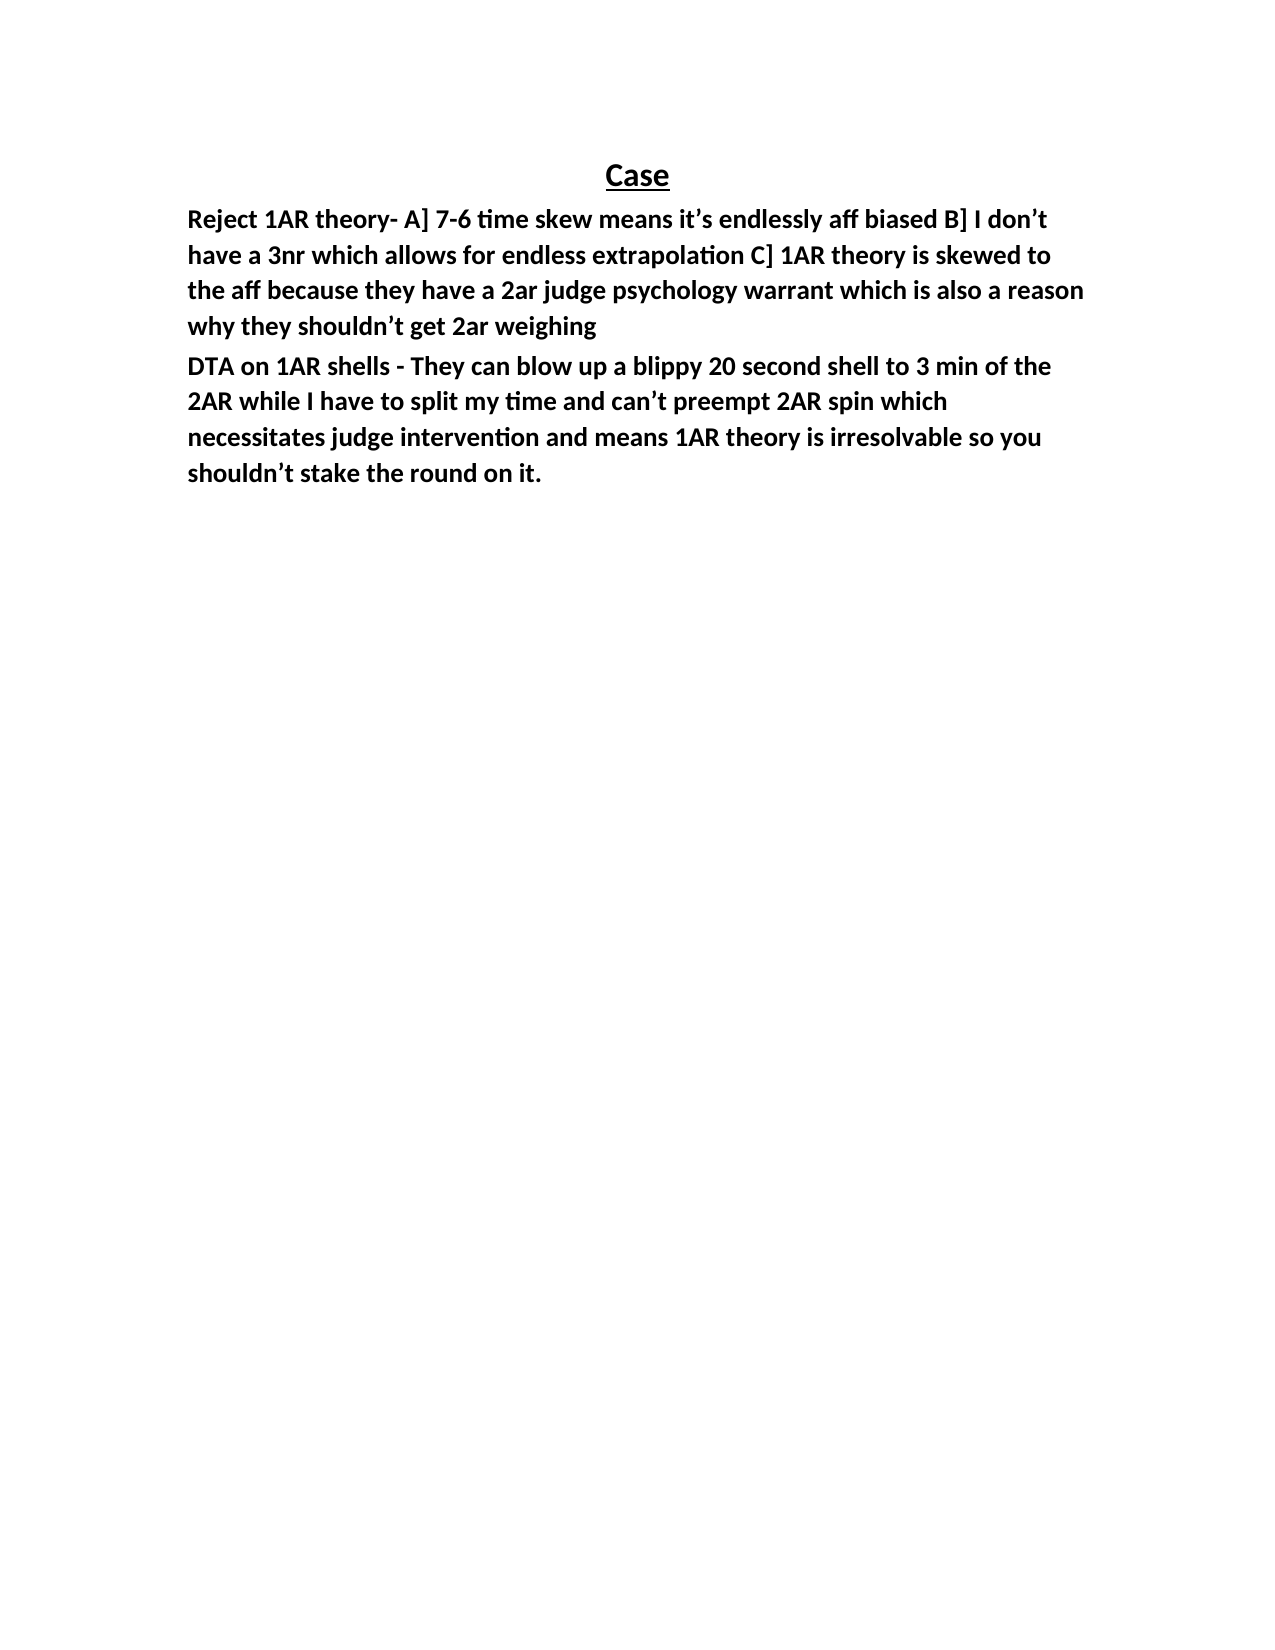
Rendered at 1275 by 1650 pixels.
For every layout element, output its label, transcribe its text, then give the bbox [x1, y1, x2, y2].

subtitle Case [187, 154, 1087, 195]
subtitle Reject 1AR theory- A] 7-6 time skew means it’s endlessly aff biased B] I don’t have a 3nr which allows for endless extrapolation C] 1AR theory is skewed to the aff because they have a 2ar judge psychology warrant which is also a reason why they shouldn’t get 2ar weighing [187, 202, 1087, 342]
subtitle DTA on 1AR shells - They can blow up a blippy 20 second shell to 3 min of the 2AR while I have to split my time and can’t preempt 2AR spin which necessitates judge intervention and means 1AR theory is irresolvable so you shouldn’t stake the round on it. [187, 349, 1087, 489]
